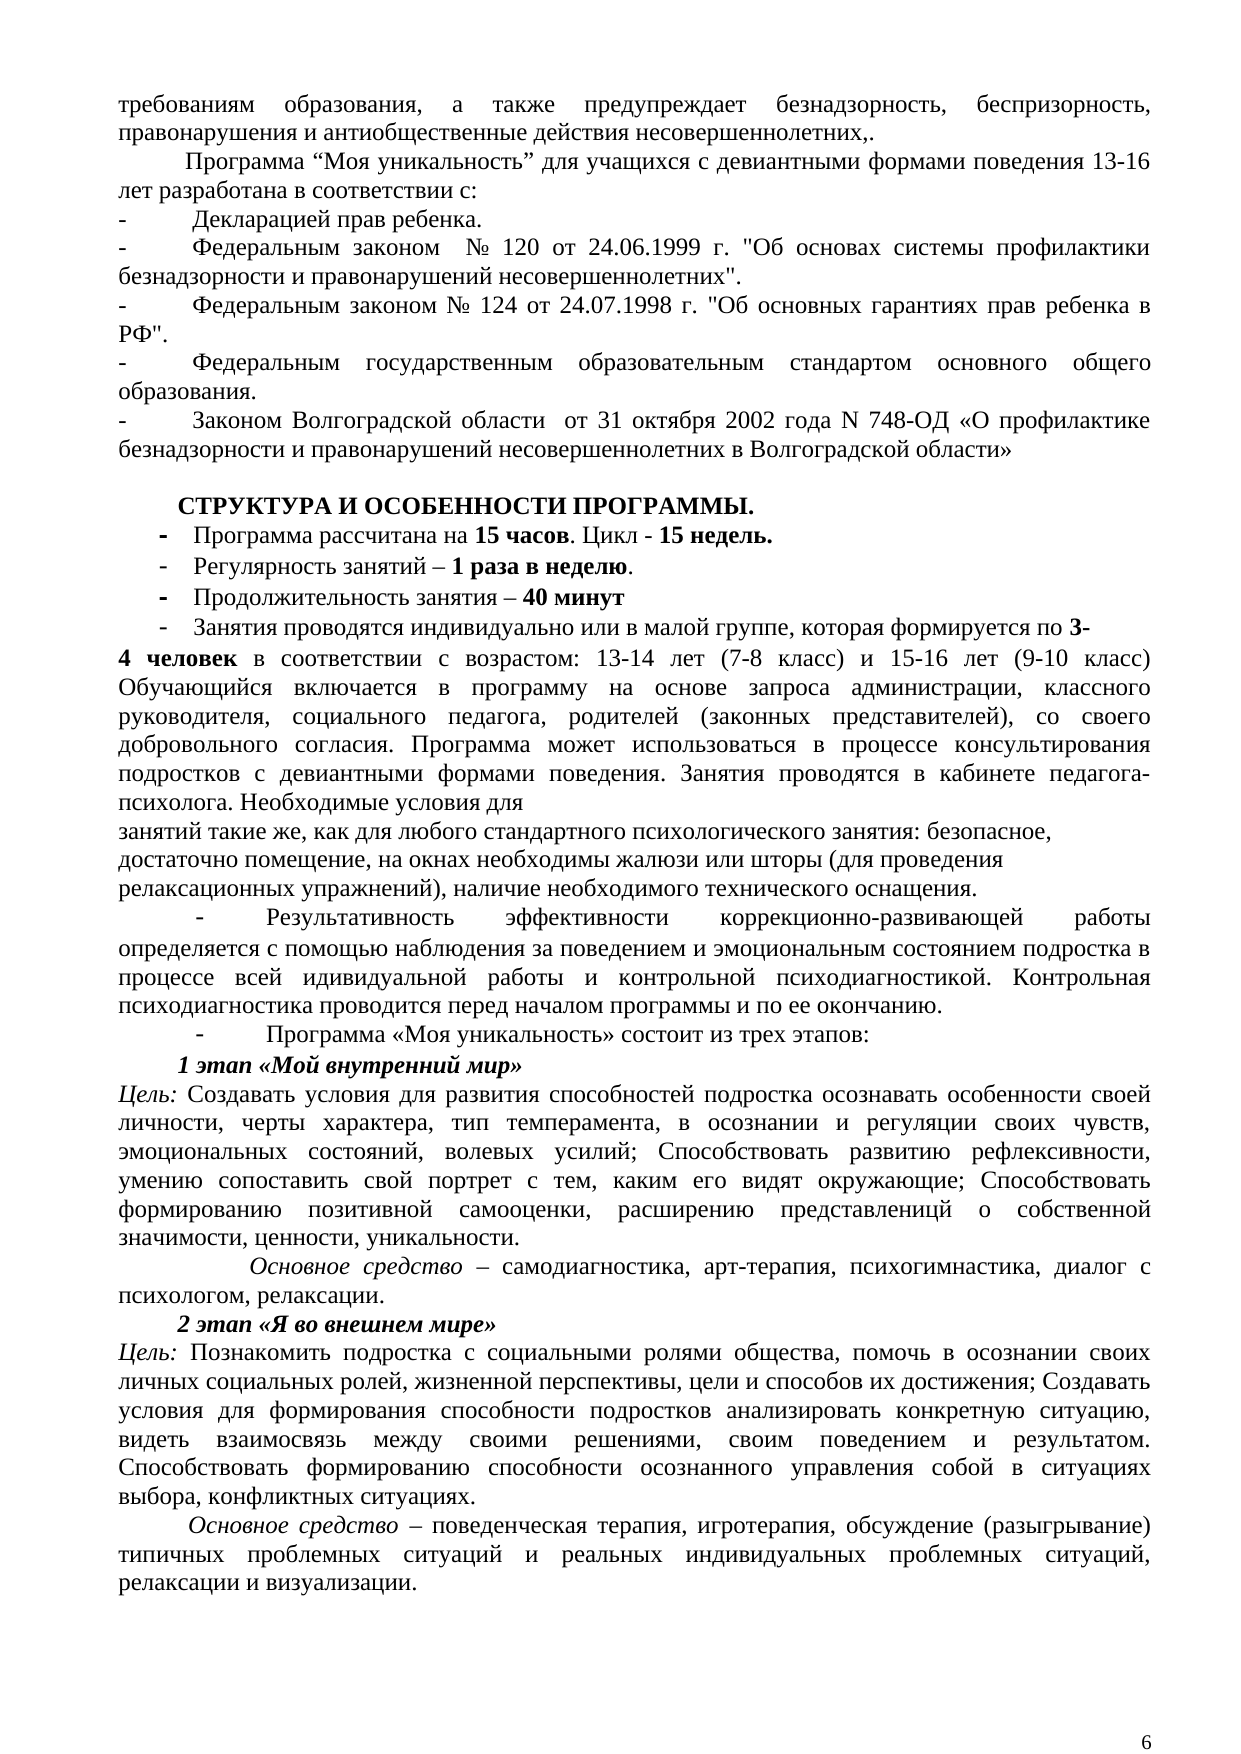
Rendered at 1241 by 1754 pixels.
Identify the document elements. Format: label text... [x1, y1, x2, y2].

text - Федеральным законом № 120 от 24.06.1999 г. "Об основах системы профилактики безнадзорности и правонарушений несовершеннолетних". [118, 232, 1152, 290]
text - Декларацией прав ребенка. [118, 204, 1152, 232]
list Результативность эффективности коррекционно-развивающей работы определяется с помощью наблюдения за поведением и эмоциональным состоянием подростка в процессе всей идивидуальной работы и контрольной психодиагностикой. Контрольная психодиагностика проводится перед началом программы и по ее окончанию. [118, 902, 1152, 1019]
list Программа рассчитана на 15 часов. Цикл - 15 недель. [156, 520, 1152, 551]
list Регулярность занятий – 1 раза в неделю. [156, 551, 1152, 582]
text Цель: Познакомить подростка с социальными ролями общества, помочь в осознании своих личных социальных ролей, жизненной перспективы, цели и способов их достижения; Создавать условия для формирования способности подростков анализировать конкретную ситуацию, видеть взаимосвязь между своими решениями, своим поведением и результатом. Способствовать формированию способности осознанного управления собой в ситуациях выбора, конфликтных ситуациях. [118, 1337, 1152, 1510]
text Цель: Создавать условия для развития способностей подростка осознавать особенности своей личности, черты характера, тип темперамента, в осознании и регуляции своих чувств, эмоциональных состояний, волевых усилий; Способствовать развитию рефлексивности, умению сопоставить свой портрет с тем, каким его видят окружающие; Способствовать формированию позитивной самооценки, расширению представленицй о собственной значимости, ценности, уникальности. [118, 1079, 1152, 1251]
text занятий такие же, как для любого стандартного психологического занятия: безопасное, достаточно помещение, на окнах необходимы жалюзи или шторы (для проведения релаксационных упражнений), наличие необходимого технического оснащения. [118, 816, 1152, 902]
list Занятия проводятся индивидуально или в малой группе, которая формируется по 3- [156, 612, 1152, 643]
text 4 человек в соответствии с возрастом: 13-14 лет (7-8 класс) и 15-16 лет (9-10 класс) Обучающийся включается в программу на основе запроса администрации, классного руководителя, социального педагога, родителей (законных представителей), со своего добровольного согласия. Программа может использоваться в процессе консультирования подростков с девиантными формами поведения. Занятия проводятся в кабинете педагога-психолога. Необходимые условия для [118, 643, 1152, 816]
text 1 этап «Мой внутренний мир» [118, 1050, 1152, 1079]
text СТРУКТУРА И ОСОБЕННОСТИ ПРОГРАММЫ. [118, 491, 1152, 520]
text Программа “Моя уникальность” для учащихся с девиантными формами поведения 13-16 лет разработана в соответствии с: [118, 146, 1152, 204]
text - Федеральным законом № 124 от 24.07.1998 г. "Об основных гарантиях прав ребенка в РФ". [118, 290, 1152, 347]
list Продолжительность занятия – 40 минут [156, 582, 1152, 612]
text Основное средство – самодиагностика, арт-терапия, психогимнастика, диалог с психологом, релаксации. [118, 1251, 1152, 1309]
text - Законом Волгоградской области от 31 октября 2002 года N 748-ОД «О профилактике безнадзорности и правонарушений несовершеннолетних в Волгоградской области» [118, 405, 1152, 462]
list Программа «Моя уникальность» состоит из трех этапов: [118, 1019, 1152, 1050]
text 2 этап «Я во внешнем мире» [118, 1309, 1152, 1337]
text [118, 89, 1152, 146]
text - Федеральным государственным образовательным стандартом основного общего образования. [118, 347, 1152, 405]
text Основное средство – поведенческая терапия, игротерапия, обсуждение (разыгрывание) типичных проблемных ситуаций и реальных индивидуальных проблемных ситуаций, релаксации и визуализации. [118, 1510, 1152, 1596]
